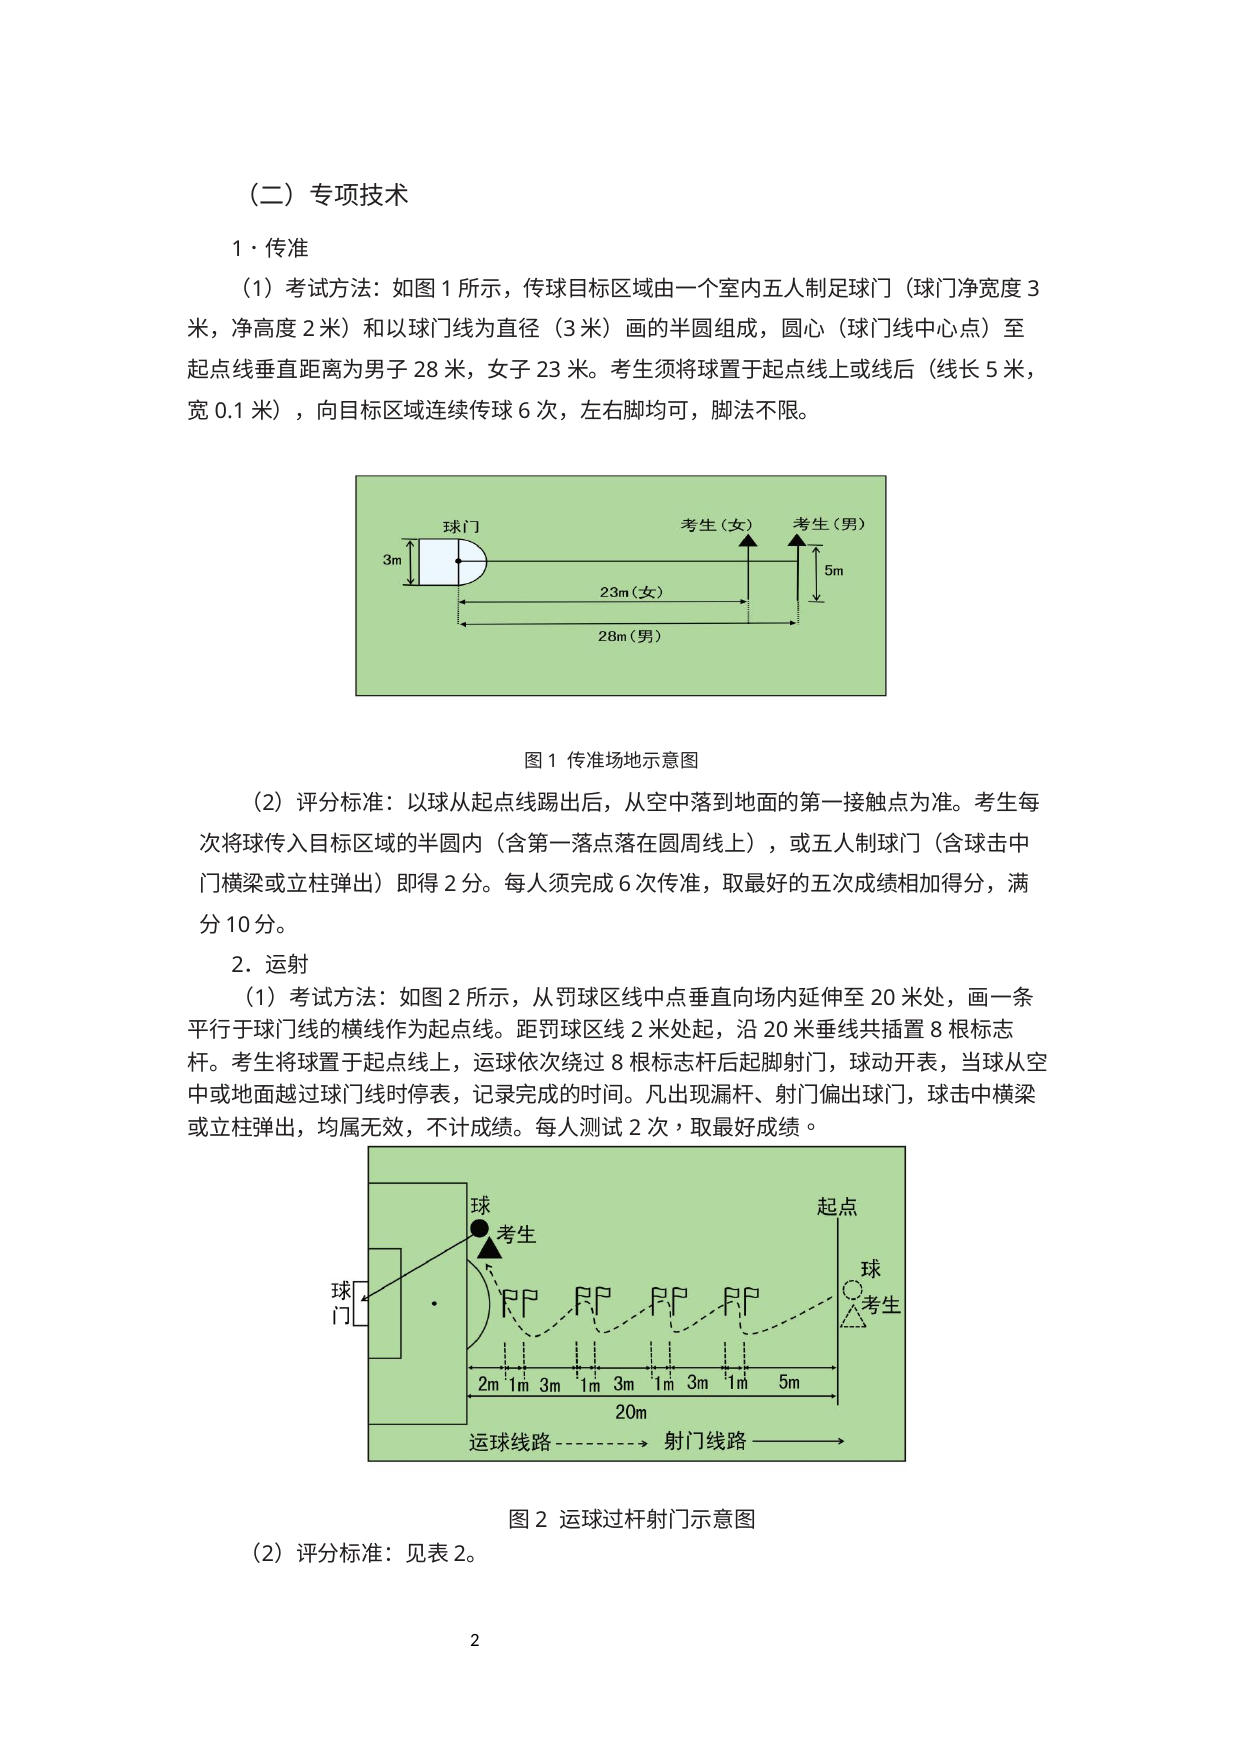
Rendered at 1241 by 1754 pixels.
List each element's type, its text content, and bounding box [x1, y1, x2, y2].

text 图 1 传准场地示意图 [196, 743, 1027, 775]
text 图2 运球过杆射门示意图 [187, 1501, 1033, 1534]
text （1）考试方法：如图2 所示，从罚球区线中点垂直向场内延伸至 20 米处，画一条平行于球门线的横线作为起点线。距罚球区线 2 米处起，沿 20 米垂线共插置 8 根标志杆。考生将球置于起点线上，运球依次绕过 8 根标志杆后起脚射门，球动开表，当球从空中或地面越过球门线时停表，记录完成的时间。凡出现漏杆、射门偏出球门，球击中横梁或立柱弹出，均属无效，不计成绩。每人测试 2 次，取最好成绩。 [187, 979, 1053, 1142]
text （1）考试方法：如图1 所示，传球目标区域由一个室内五人制足球门（球门净宽度 3 米，净高度2米）和以球门线为直径（3米）画的半圆组成，圆心（球门线中心点）至起点线垂直距离为男子 28 米，女子 23 米。考生须将球置于起点线上或线后（线长 5 米，宽 0.1 米），向目标区域连续传球 6 次，左右脚均可，脚法不限。 [187, 271, 1044, 425]
text （二）专项技术 [234, 162, 1053, 227]
text 2．运射 [187, 947, 1053, 979]
picture [318, 1142, 922, 1470]
picture [349, 465, 890, 705]
text 1．传准 [187, 231, 1053, 264]
text （2）评分标准：见表2。 [239, 1536, 1053, 1568]
text （2）评分标准：以球从起点线踢出后，从空中落到地面的第一接触点为准。考生每次将球传入目标区域的半圆内（含第一落点落在圆周线上），或五人制球门（含球击中门横梁或立柱弹出）即得2分。每人须完成6次传准，取最好的五次成绩相加得分，满分10分。 [199, 784, 1044, 939]
